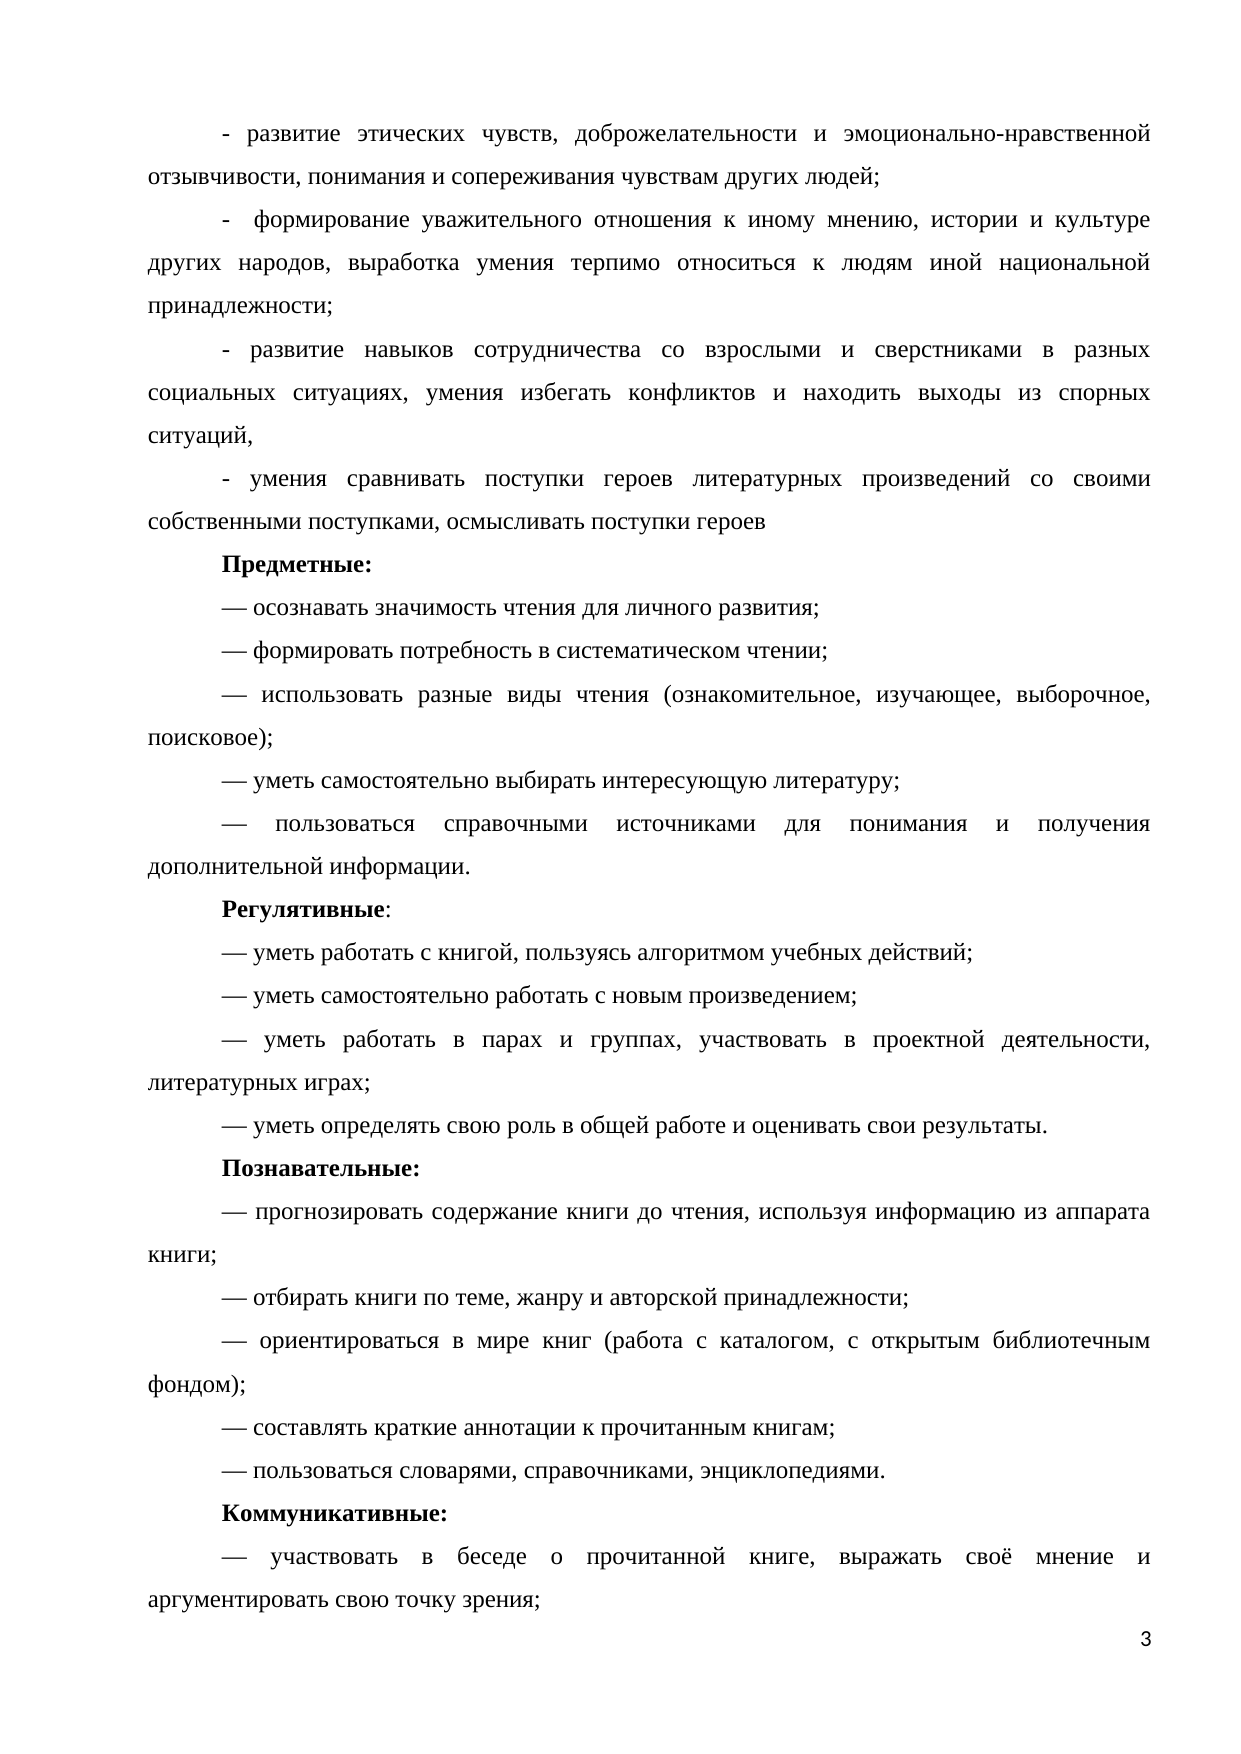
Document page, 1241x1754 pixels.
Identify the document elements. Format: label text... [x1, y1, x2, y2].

text - развитие навыков сотрудничества со взрослыми и сверстниками в разных социальных ситуациях, умения избегать конфликтов и находить выходы из спорных ситуаций, [148, 334, 1152, 449]
text — осознавать значимость чтения для личного развития; [148, 592, 1152, 621]
text — отбирать книги по теме, жанру и авторской принадлежности; [148, 1282, 1152, 1311]
text — формировать потребность в систематическом чтении; [148, 636, 1152, 664]
text - формирование уважительного отношения к иному мнению, истории и культуре других народов, выработка умения терпимо относиться к людям иной национальной принадлежности; [148, 204, 1152, 319]
text — уметь самостоятельно выбирать интересующую литературу; [148, 765, 1152, 794]
text — пользоваться справочными источниками для понимания и получения дополнительной информации. [148, 808, 1152, 880]
text — пользоваться словарями, справочниками, энциклопедиями. [148, 1455, 1152, 1484]
text — уметь определять свою роль в общей работе и оценивать свои результаты. [148, 1110, 1152, 1139]
text - развитие этических чувств, доброжелательности и эмоционально-нравственной отзывчивости, понимания и сопереживания чувствам других людей; [148, 118, 1152, 190]
text — прогнозировать содержание книги до чтения, используя информацию из аппарата книги; [148, 1196, 1152, 1268]
text Коммуникативные: [148, 1498, 1152, 1527]
text — ориентироваться в мире книг (работа с каталогом, с открытым библиотечным фондом); [148, 1326, 1152, 1397]
text Познавательные: [148, 1153, 1152, 1182]
text Предметные: [148, 549, 1152, 578]
text — уметь работать в парах и группах, участвовать в проектной деятельности, литературных играх; [148, 1024, 1152, 1096]
text — участвовать в беседе о прочитанной книге, выражать своё мнение и аргументировать свою точку зрения; [148, 1541, 1152, 1613]
text — составлять краткие аннотации к прочитанным книгам; [148, 1412, 1152, 1441]
text — уметь работать с книгой, пользуясь алгоритмом учебных действий; [148, 937, 1152, 966]
text Регулятивные: [148, 894, 1152, 923]
text — уметь самостоятельно работать с новым произведением; [148, 981, 1152, 1009]
text — использовать разные виды чтения (ознакомительное, изучающее, выборочное, поисковое); [148, 679, 1152, 751]
text - умения сравнивать поступки героев литературных произведений со своими собственными поступками, осмысливать поступки героев [148, 463, 1152, 535]
